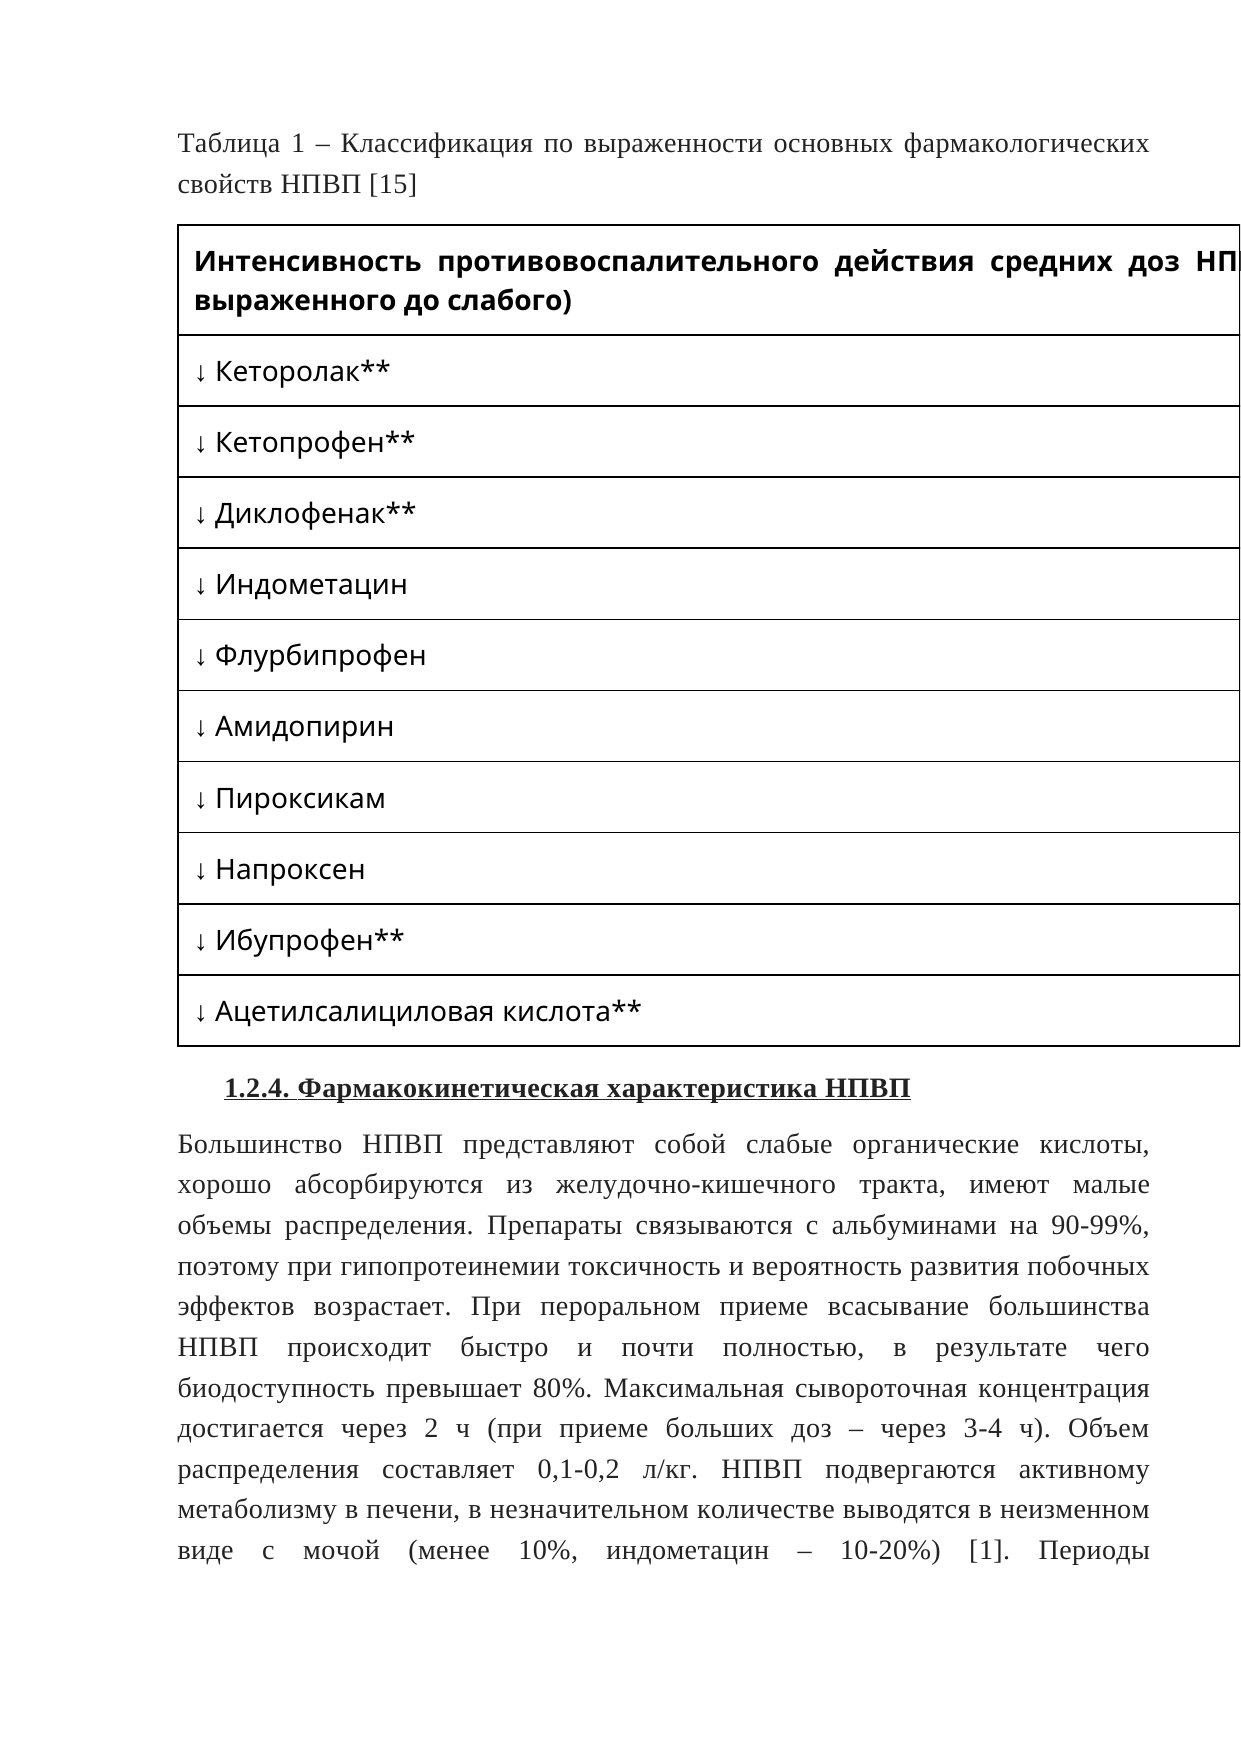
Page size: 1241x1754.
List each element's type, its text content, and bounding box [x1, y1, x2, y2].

table_header Интенсивность противовоспалительного действия средних доз НПВП (от выраженного до слабого) [179, 226, 1239, 334]
table_cell ↓ Напроксен [179, 833, 1239, 903]
text 1.2.4. Фармакокинетическая характеристика НПВП [224, 1062, 1105, 1103]
table_cell ↓ Индометацин [179, 549, 1239, 618]
table_cell ↓ Кетопрофен** [179, 407, 1239, 476]
table_cell ↓ Диклофенак** [179, 478, 1239, 547]
table_cell ↓ Амидопирин [179, 691, 1239, 761]
table_cell ↓ Кеторолак** [179, 336, 1239, 405]
table_cell ↓ Флурбипрофен [179, 620, 1239, 689]
table_cell ↓ Ацетилсалициловая кислота** [179, 976, 1239, 1045]
text Таблица 1 – Классификация по выраженности основных фармакологических свойств НПВП [15] [177, 118, 1152, 199]
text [177, 1119, 1152, 1566]
table_cell ↓ Ибупрофен** [179, 905, 1239, 974]
table_cell ↓ Пироксикам [179, 762, 1239, 832]
